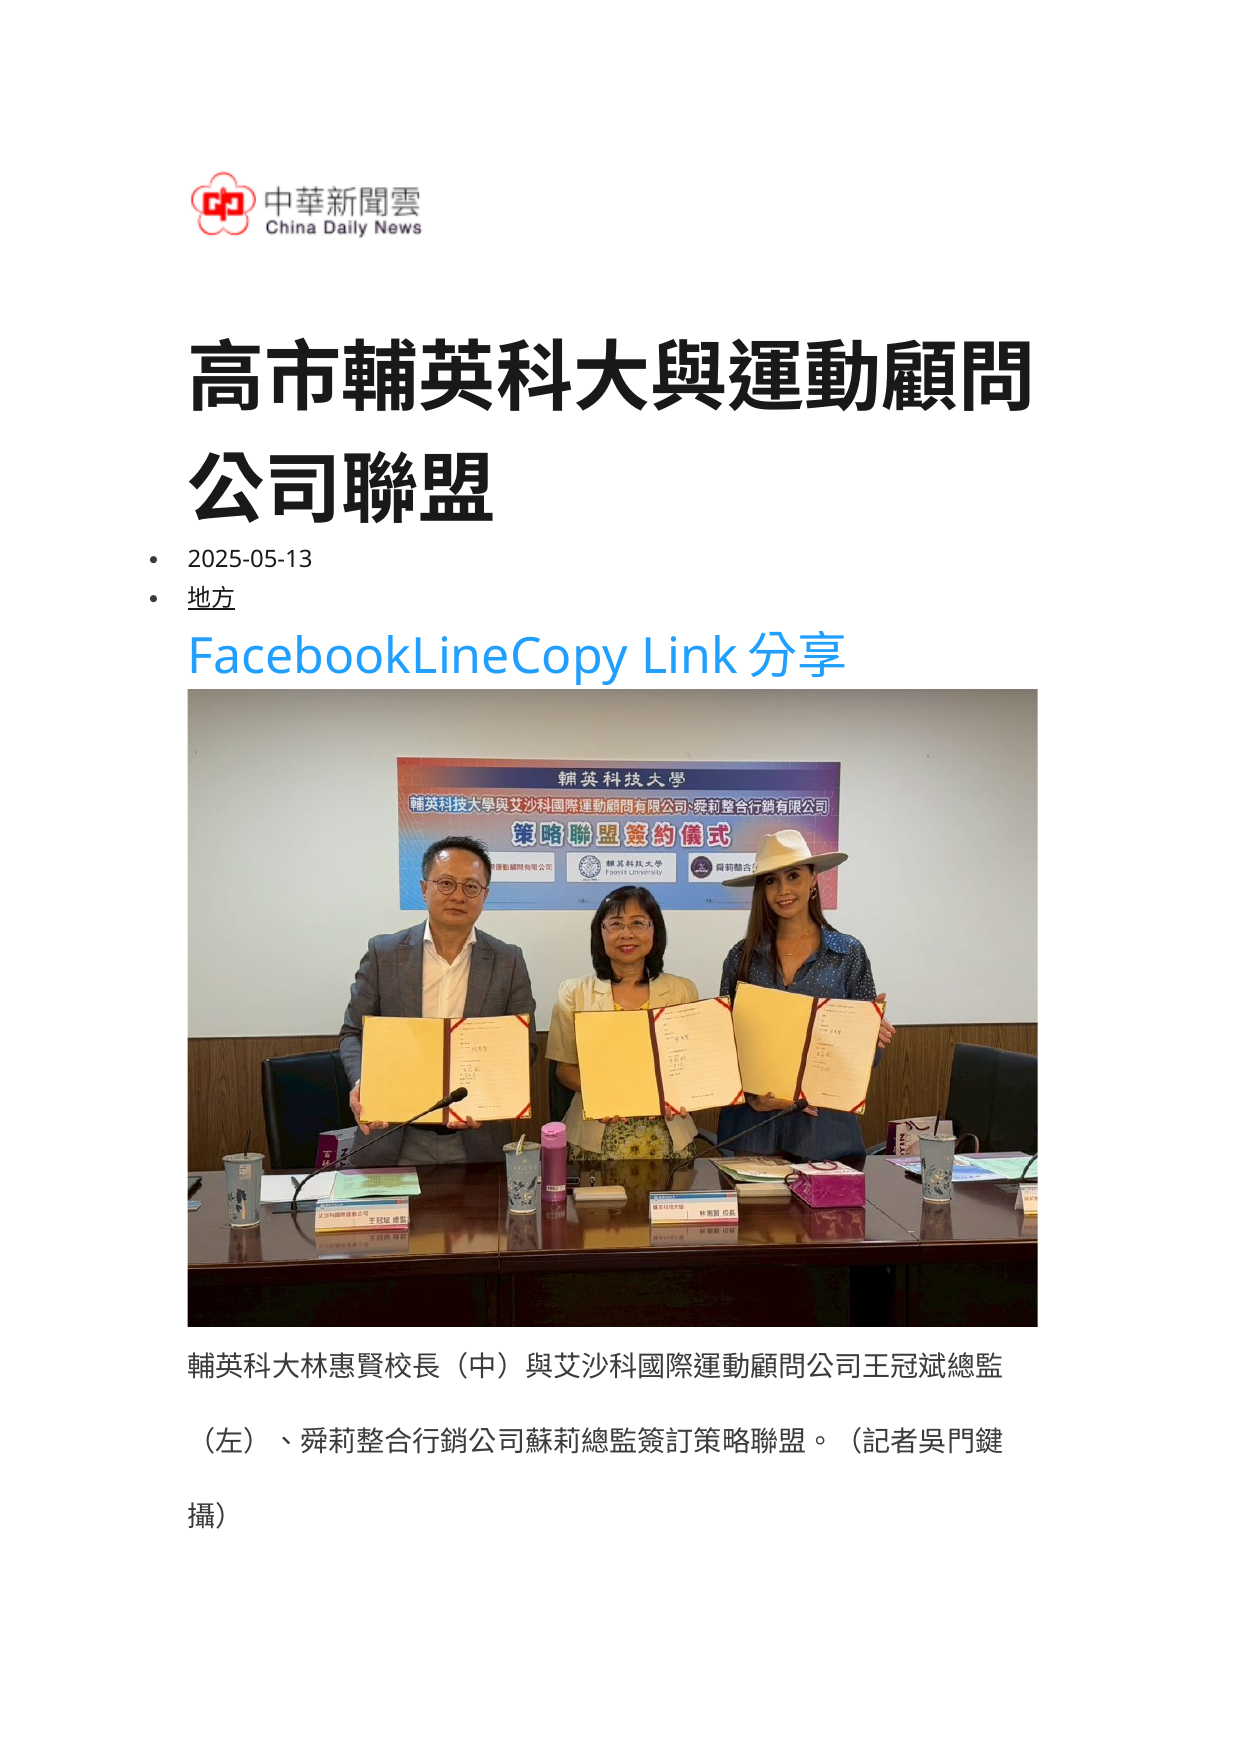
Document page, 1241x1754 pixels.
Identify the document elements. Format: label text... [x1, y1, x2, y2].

text 高市輔英科大與運動顧問公司聯盟 [187, 314, 1053, 539]
picture [187, 689, 1038, 1327]
list 2025-05-13 [150, 539, 1053, 577]
text FacebookLineCopy Link分享 [187, 614, 1053, 689]
list 地方 [150, 577, 1053, 614]
